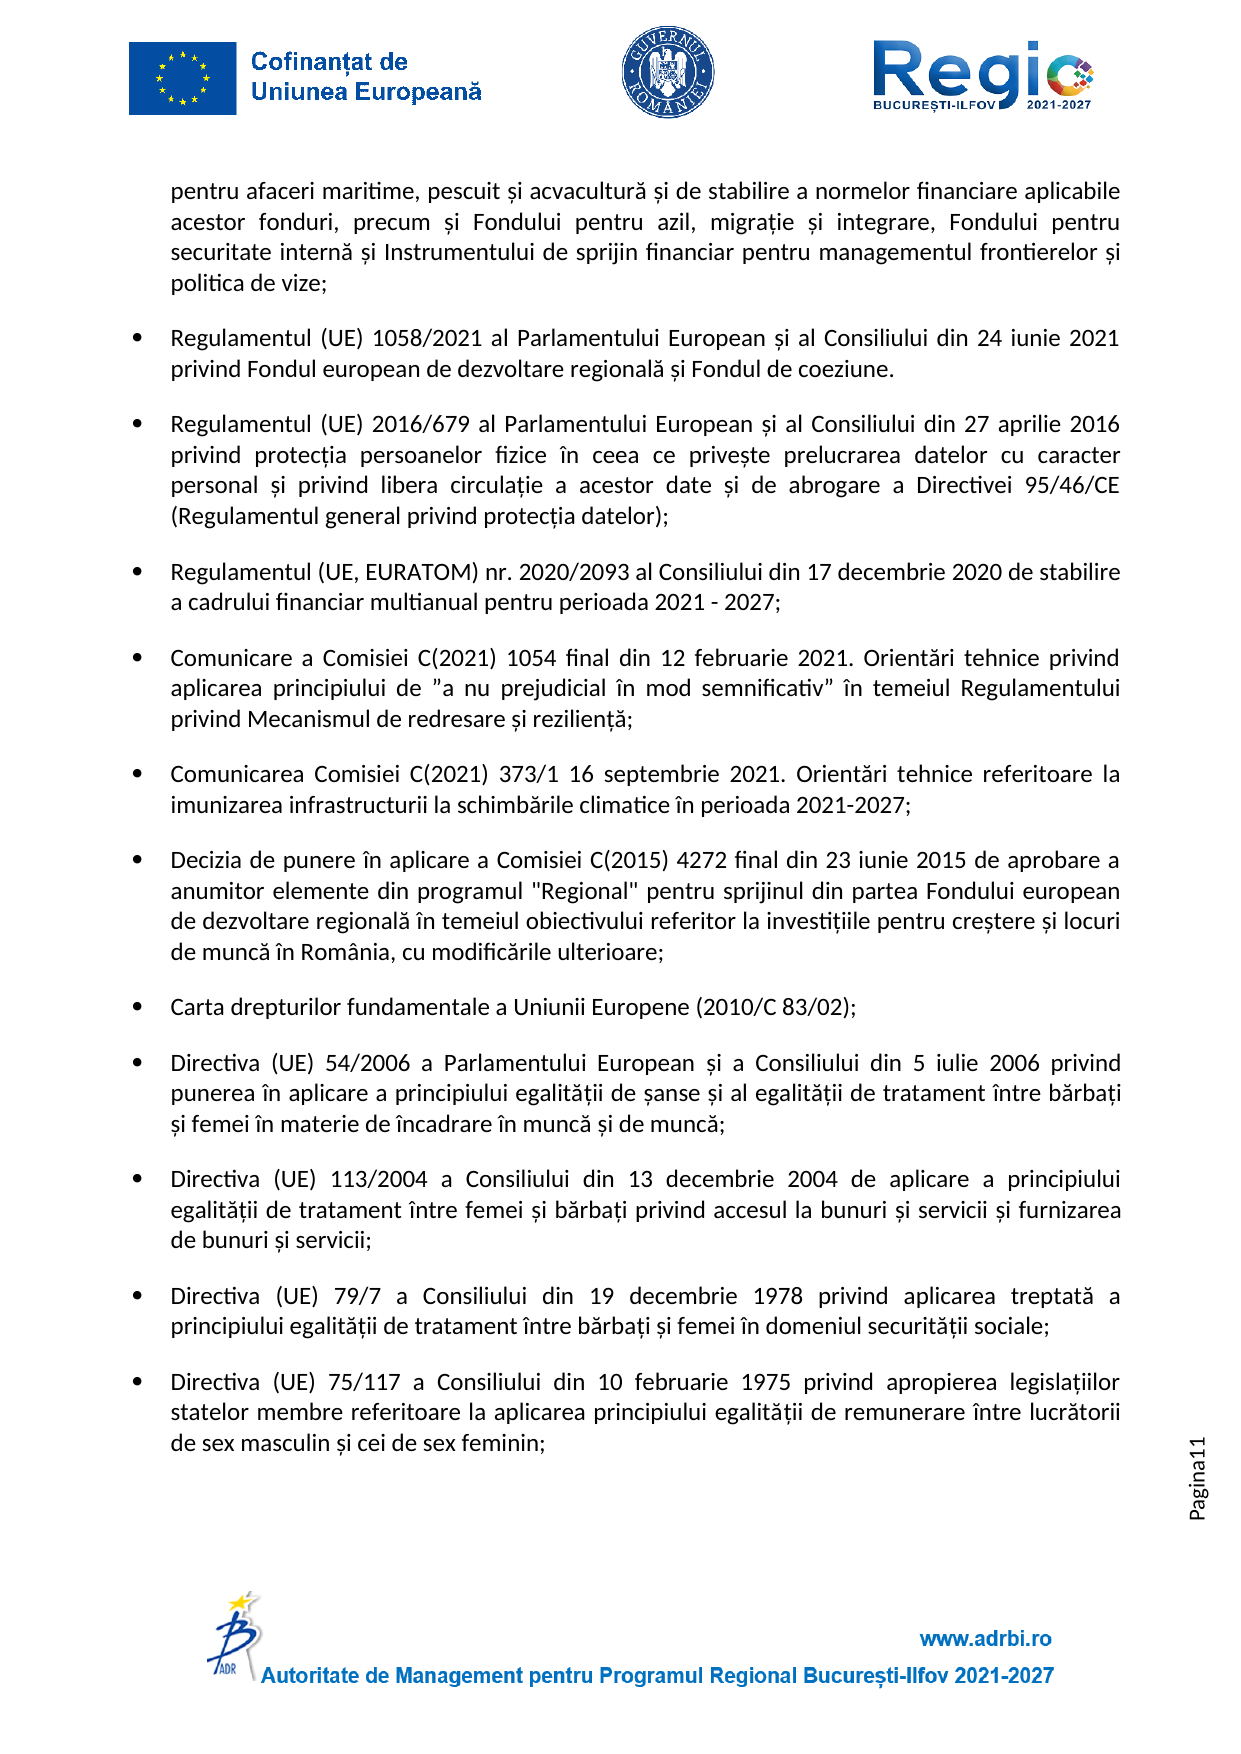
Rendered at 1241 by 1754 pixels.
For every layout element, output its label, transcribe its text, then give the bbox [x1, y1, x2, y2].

list Regulamentul (UE) 1058/2021 al Parlamentului European și al Consiliului din 24 iunie 2021 privind Fondul european de dezvoltare regională și Fondul de coeziune. [133, 322, 1122, 383]
picture [124, 24, 1125, 119]
list Comunicare a Comisiei C(2021) 1054 final din 12 februarie 2021. Orientări tehnice privind aplicarea principiului de ”a nu prejudicial în mod semnificativ” în temeiul Regulamentului privind Mecanismul de redresare și reziliență; [133, 642, 1122, 733]
list Regulamentul (UE, EURATOM) nr. 2020/2093 al Consiliului din 17 decembrie 2020 de stabilire a cadrului financiar multianual pentru perioada 2021 - 2027; [133, 556, 1122, 617]
list Regulamentul (UE) 2016/679 al Parlamentului European și al Consiliului din 27 aprilie 2016 privind protecția persoanelor fizice în ceea ce privește prelucrarea datelor cu caracter personal și privind libera circulație a acestor date și de abrogare a Directivei 95/46/CE (Regulamentul general privind protecția datelor); [133, 408, 1122, 531]
list Directiva (UE) 75/117 a Consiliului din 10 februarie 1975 privind apropierea legislațiilor statelor membre referitoare la aplicarea principiului egalităţii de remunerare între lucrătorii de sex masculin şi cei de sex feminin; [133, 1366, 1122, 1458]
picture [167, 1588, 1094, 1700]
list Directiva (UE) 79/7 a Consiliului din 19 decembrie 1978 privind aplicarea treptată a principiului egalităţii de tratament între bărbaţi şi femei în domeniul securităţii sociale; [133, 1280, 1122, 1341]
list Directiva (UE) 54/2006 a Parlamentului European şi a Consiliului din 5 iulie 2006 privind punerea în aplicare a principiului egalităţii de şanse şi al egalităţii de tratament între bărbaţi şi femei în materie de încadrare în muncă şi de muncă; [133, 1047, 1122, 1138]
list Carta drepturilor fundamentale a Uniunii Europene (2010/C 83/02); [133, 991, 1122, 1022]
list Directiva (UE) 113/2004 a Consiliului din 13 decembrie 2004 de aplicare a principiului egalităţii de tratament între femei şi bărbaţi privind accesul la bunuri şi servicii şi furnizarea de bunuri şi servicii; [133, 1163, 1122, 1255]
list Decizia de punere în aplicare a Comisiei C(2015) 4272 final din 23 iunie 2015 de aprobare a anumitor elemente din programul "Regional" pentru sprijinul din partea Fondului european de dezvoltare regională în temeiul obiectivului referitor la investițiile pentru creștere și locuri de muncă în România, cu modificările ulterioare; [133, 844, 1122, 966]
list Comunicarea Comisiei C(2021) 373/1 16 septembrie 2021. Orientări tehnice referitoare la imunizarea infrastructurii la schimbările climatice în perioada 2021-2027; [133, 758, 1122, 819]
